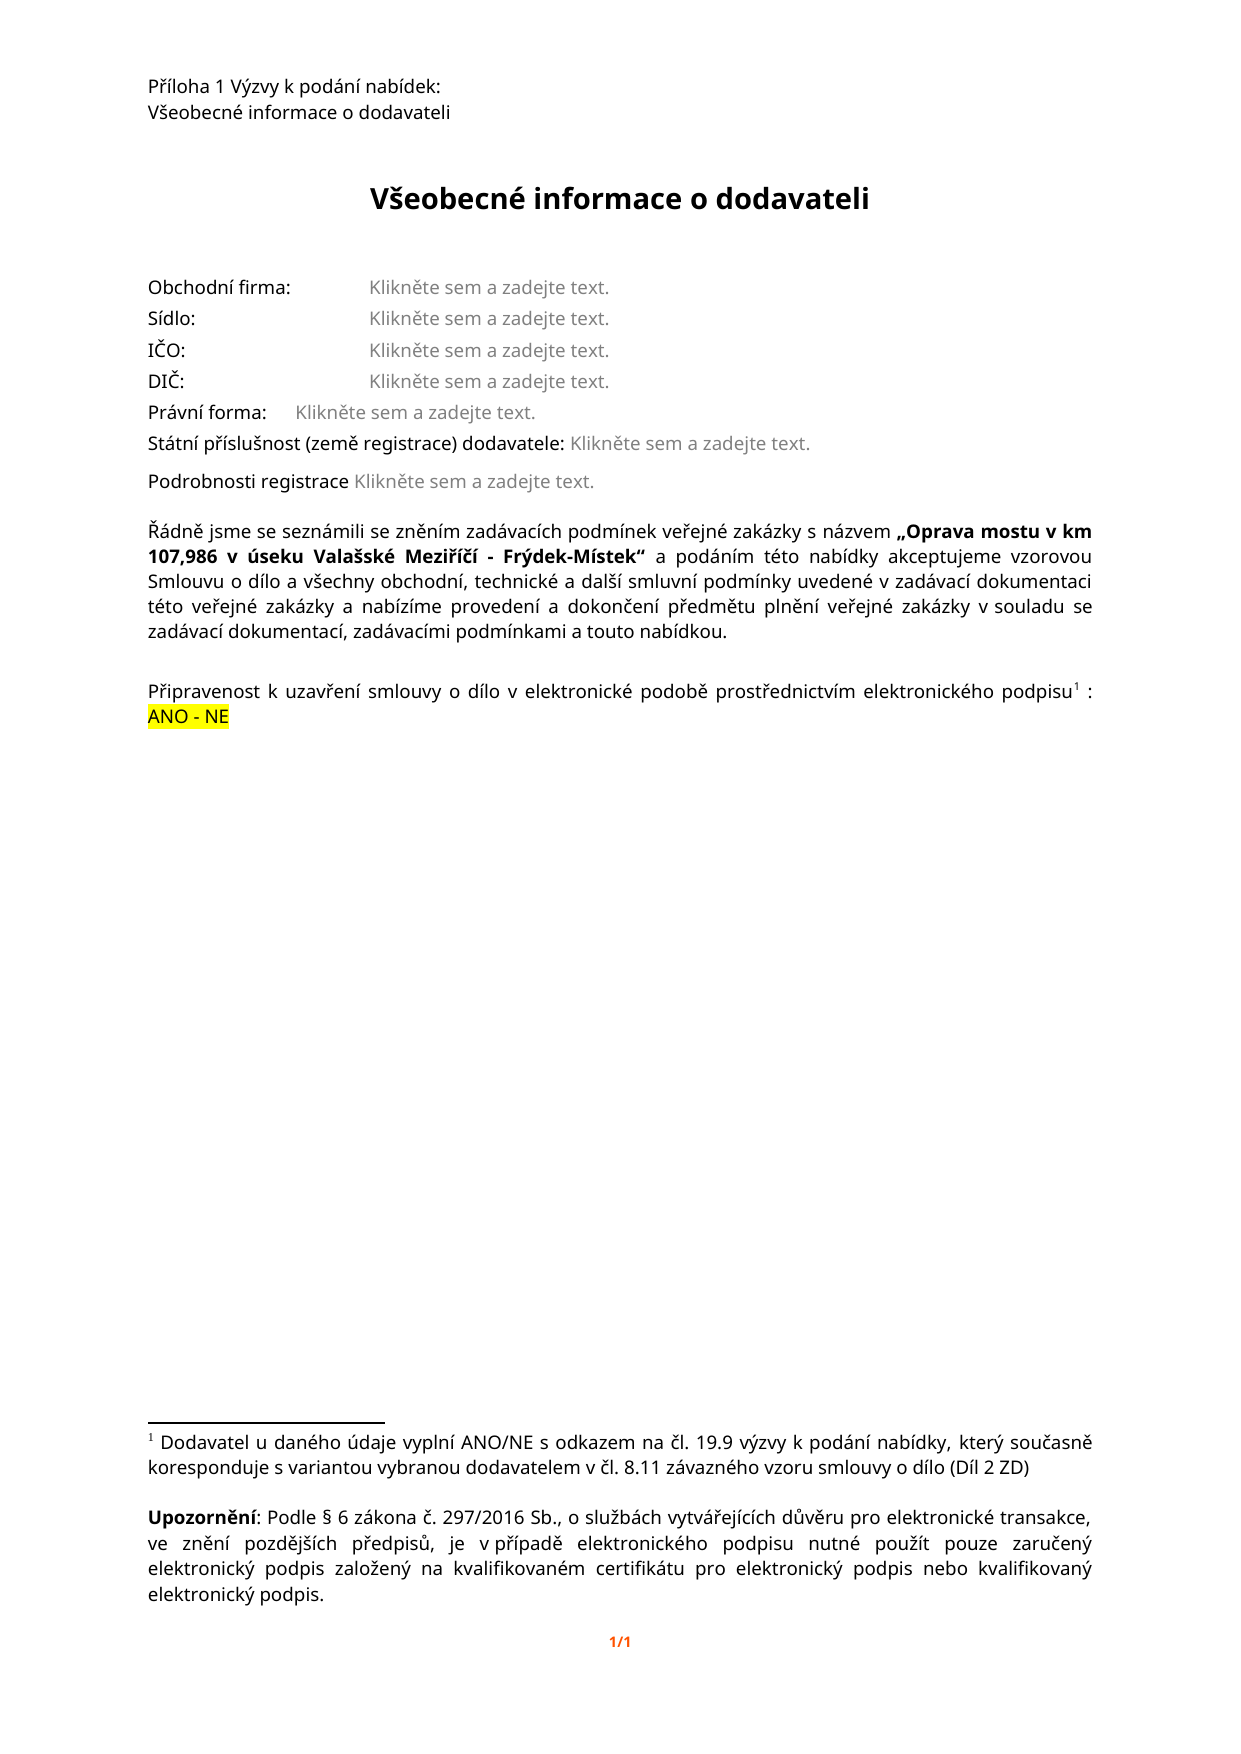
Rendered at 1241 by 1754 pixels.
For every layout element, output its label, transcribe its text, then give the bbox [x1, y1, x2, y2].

text Státní příslušnost (země registrace) dodavatele: [148, 431, 1093, 456]
text DIČ: [148, 368, 1093, 393]
title Všeobecné informace o dodavateli [148, 178, 1093, 218]
text Řádně jsme se seznámili se zněním zadávacích podmínek veřejné zakázky s názvem „Oprava mostu v km 107,986 v úseku Valašské Meziříčí - Frýdek-Místek“ a podáním této nabídky akceptujeme vzorovou Smlouvu o dílo a všechny obchodní, technické a další smluvní podmínky uvedené v zadávací dokumentaci této veřejné zakázky a nabízíme provedení a dokončení předmětu plnění veřejné zakázky v souladu se zadávací dokumentací, zadávacími podmínkami a touto nabídkou. [148, 518, 1093, 643]
text Právní forma: [148, 399, 1093, 424]
text Obchodní firma: [148, 274, 1093, 299]
text Podrobnosti registrace [148, 468, 1093, 493]
text Připravenost k uzavření smlouvy o dílo v elektronické podobě prostřednictvím elektronického podpisu1 : [148, 678, 1093, 729]
text Sídlo: [148, 306, 1093, 331]
text IČO: [148, 337, 1093, 362]
